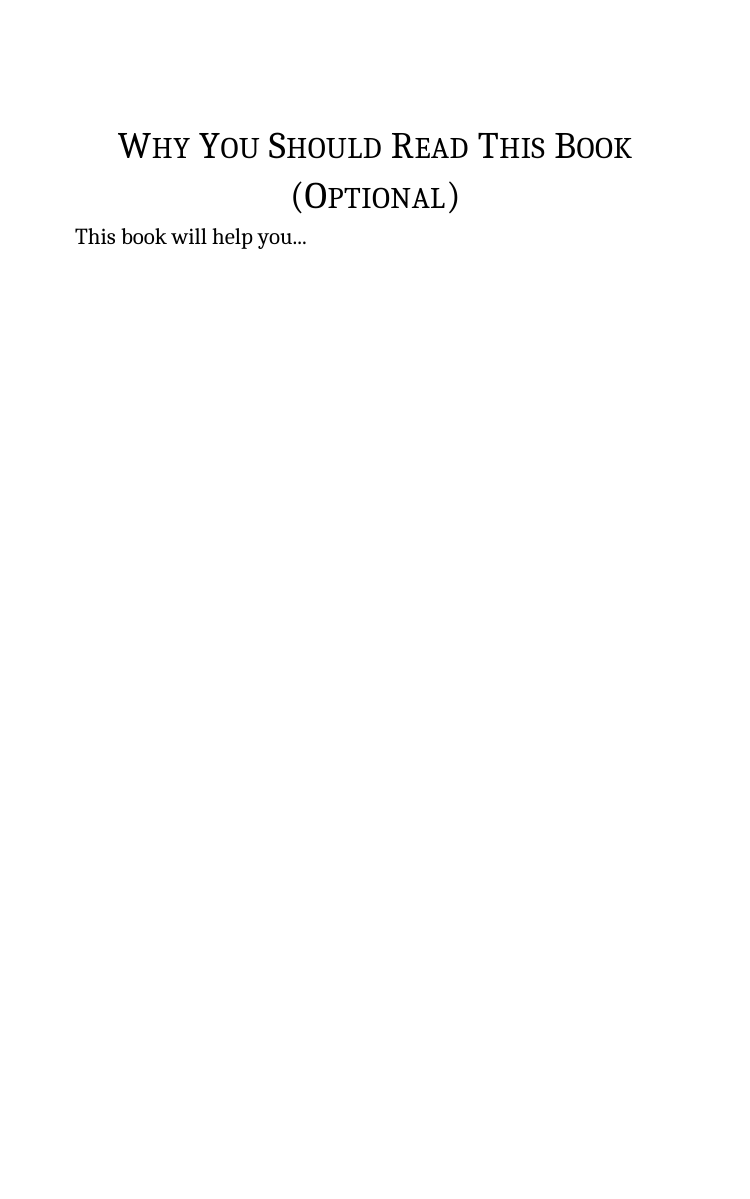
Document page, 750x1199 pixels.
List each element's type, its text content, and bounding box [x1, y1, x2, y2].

subtitle Why You Should Read This Book (Optional) [75, 125, 675, 218]
text This book will help you... [75, 224, 675, 251]
